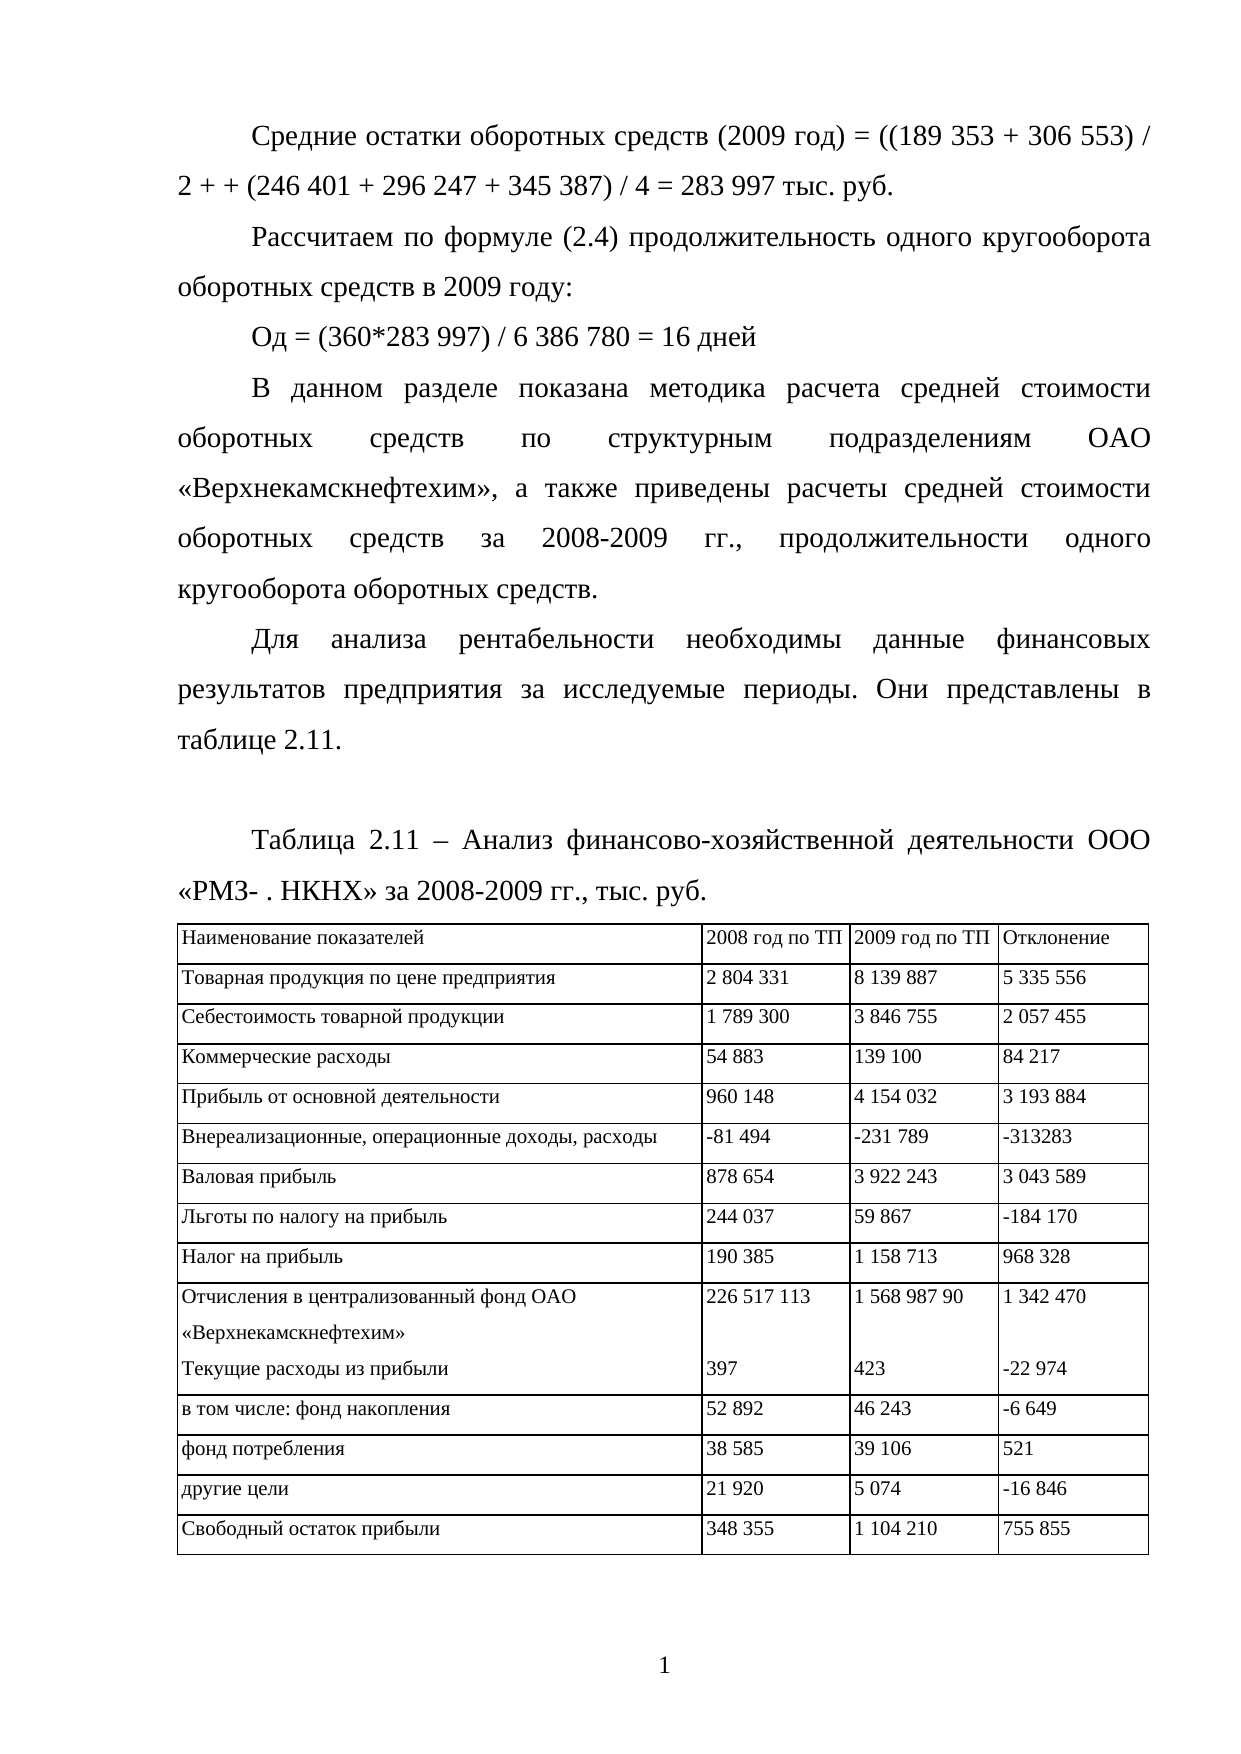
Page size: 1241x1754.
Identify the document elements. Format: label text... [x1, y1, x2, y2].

text В данном разделе показана методика расчета средней стоимости оборотных средств по структурным подразделениям ОАО «Верхнекамскнефтехим», а также приведены расчеты средней стоимости оборотных средств за 2008-2009 гг., продолжительности одного кругооборота оборотных средств. [177, 370, 1152, 604]
table_cell фонд потребления [178, 1436, 701, 1474]
table_cell 755 855 [999, 1516, 1148, 1554]
table_cell 348 355 [703, 1516, 849, 1554]
table_cell 5 074 [851, 1476, 998, 1514]
table_cell 4 154 032 [851, 1084, 998, 1123]
table_cell Налог на прибыль [178, 1244, 701, 1282]
table_header 2008 год по ТП [703, 925, 849, 963]
table_cell 2 057 455 [999, 1005, 1148, 1043]
table_cell -6 649 [999, 1396, 1148, 1434]
table_cell -16 846 [999, 1476, 1148, 1514]
table_cell Внереализационные, операционные доходы, расходы [178, 1124, 701, 1162]
table_cell 84 217 [999, 1045, 1148, 1083]
table_cell 1 789 300 [703, 1005, 849, 1043]
table_cell 190 385 [703, 1244, 849, 1282]
table_cell 5 335 556 [999, 965, 1148, 1003]
table_cell Коммерческие расходы [178, 1045, 701, 1083]
text Таблица 2.11 – Анализ финансово-хозяйственной деятельности ООО «РМЗ- . НКНХ» за 2008-2009 гг., тыс. руб. [177, 822, 1152, 906]
text Рассчитаем по формуле (2.4) продолжительность одного кругооборота оборотных средств в 2009 году: [177, 219, 1152, 303]
table_cell 968 328 [999, 1244, 1148, 1282]
table_cell 226 517 113 397 [703, 1284, 849, 1394]
table_cell -81 494 [703, 1124, 849, 1162]
table_cell другие цели [178, 1476, 701, 1514]
table_cell 3 846 755 [851, 1005, 998, 1043]
table_header Наименование показателей [178, 925, 701, 963]
table_cell 1 158 713 [851, 1244, 998, 1282]
table_cell 46 243 [851, 1396, 998, 1434]
table_cell 3 922 243 [851, 1164, 998, 1202]
table_header 2009 год по ТП [851, 925, 998, 963]
table_cell 39 106 [851, 1436, 998, 1474]
table_cell 2 804 331 [703, 965, 849, 1003]
text Од = (360*283 997) / 6 386 780 = 16 дней [177, 319, 1152, 353]
table_cell 59 867 [851, 1204, 998, 1242]
table_cell 3 043 589 [999, 1164, 1148, 1202]
table_cell 960 148 [703, 1084, 849, 1123]
table_cell Свободный остаток прибыли [178, 1516, 701, 1554]
table_cell Себестоимость товарной продукции [178, 1005, 701, 1043]
table_cell в том числе: фонд накопления [178, 1396, 701, 1434]
table_cell 1 104 210 [851, 1516, 998, 1554]
table_cell -231 789 [851, 1124, 998, 1162]
table_cell Валовая прибыль [178, 1164, 701, 1202]
table_header Отклонение [999, 925, 1148, 963]
table_cell Отчисления в централизованный фонд ОАО «Верхнекамскнефтехим» Текущие расходы из прибыли [178, 1284, 701, 1394]
table_cell 244 037 [703, 1204, 849, 1242]
table_cell 21 920 [703, 1476, 849, 1514]
text Средние остатки оборотных средств (2009 год) = ((189 353 + 306 553) / 2 + + (246 401 + 296 247 + 345 387) / 4 = 283 997 тыс. руб. [177, 118, 1152, 202]
table_cell 8 139 887 [851, 965, 998, 1003]
table_cell Товарная продукция по цене предприятия [178, 965, 701, 1003]
table_cell 38 585 [703, 1436, 849, 1474]
table_cell 878 654 [703, 1164, 849, 1202]
table_cell 521 [999, 1436, 1148, 1474]
table_cell 52 892 [703, 1396, 849, 1434]
table_cell Льготы по налогу на прибыль [178, 1204, 701, 1242]
table_cell 3 193 884 [999, 1084, 1148, 1123]
table_cell 139 100 [851, 1045, 998, 1083]
table_cell 1 342 470 -22 974 [999, 1284, 1148, 1394]
table_cell 1 568 987 90 423 [851, 1284, 998, 1394]
table_cell Прибыль от основной деятельности [178, 1084, 701, 1123]
table_cell -184 170 [999, 1204, 1148, 1242]
table_cell 54 883 [703, 1045, 849, 1083]
text Для анализа рентабельности необходимы данные финансовых результатов предприятия за исследуемые периоды. Они представлены в таблице 2.11. [177, 621, 1152, 755]
table_cell -313283 [999, 1124, 1148, 1162]
